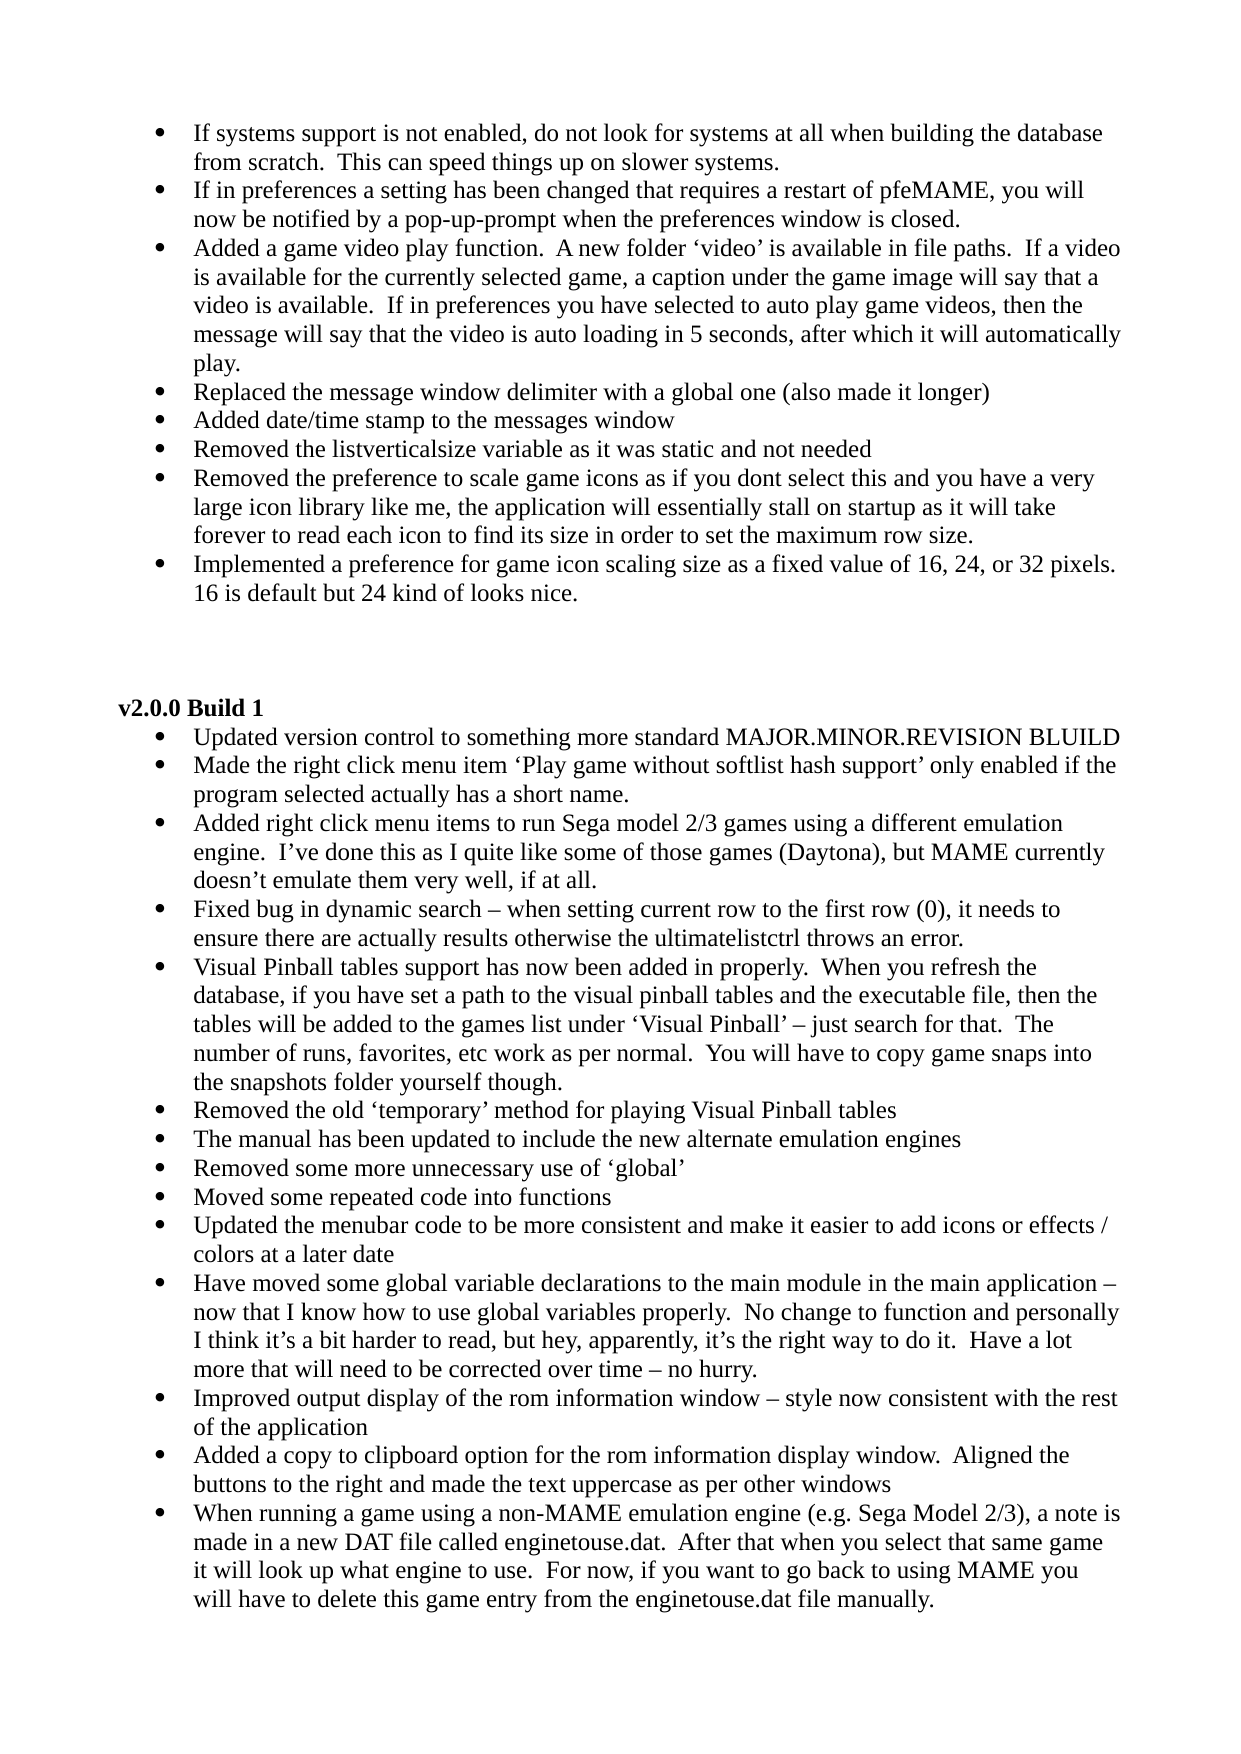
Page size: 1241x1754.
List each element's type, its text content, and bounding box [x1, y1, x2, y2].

list Added a copy to clipboard option for the rom information display window. Aligned the buttons to the right and made the text uppercase as per other windows [156, 1441, 1122, 1498]
list If in preferences a setting has been changed that requires a restart of pfeMAME, you will now be notified by a pop-up-prompt when the preferences window is closed. [156, 176, 1122, 233]
list The manual has been updated to include the new alternate emulation engines [156, 1124, 1122, 1153]
list Visual Pinball tables support has now been added in properly. When you refresh the database, if you have set a path to the visual pinball tables and the executable file, then the tables will be added to the games list under ‘Visual Pinball’ – just search for that. The number of runs, favorites, etc work as per normal. You will have to copy game snaps into the snapshots folder yourself though. [156, 952, 1122, 1096]
list Added date/time stamp to the messages window [156, 406, 1122, 434]
list Added right click menu items to run Sega model 2/3 games using a different emulation engine. I’ve done this as I quite like some of those games (Daytona), but MAME currently doesn’t emulate them very well, if at all. [156, 808, 1122, 894]
list Removed the listverticalsize variable as it was static and not needed [156, 434, 1122, 463]
list Implemented a preference for game icon scaling size as a fixed value of 16, 24, or 32 pixels. 16 is default but 24 kind of looks nice. [156, 549, 1122, 607]
list Replaced the message window delimiter with a global one (also made it longer) [156, 377, 1122, 406]
list Improved output display of the rom information window – style now consistent with the rest of the application [156, 1383, 1122, 1441]
list When running a game using a non-MAME emulation engine (e.g. Sega Model 2/3), a note is made in a new DAT file called enginetouse.dat. After that when you select that same game it will look up what engine to use. For now, if you want to go back to using MAME you will have to delete this game entry from the enginetouse.dat file manually. [156, 1498, 1122, 1613]
text v2.0.0 Build 1 [118, 693, 1122, 722]
list Moved some repeated code into functions [156, 1182, 1122, 1211]
list If systems support is not enabled, do not look for systems at all when building the database from scratch. This can speed things up on slower systems. [156, 118, 1122, 176]
list Added a game video play function. A new folder ‘video’ is available in file paths. If a video is available for the currently selected game, a caption under the game image will say that a video is available. If in preferences you have selected to auto play game videos, then the message will say that the video is auto loading in 5 seconds, after which it will automatically play. [156, 233, 1122, 377]
list Removed the old ‘temporary’ method for playing Visual Pinball tables [156, 1096, 1122, 1124]
list Updated the menubar code to be more consistent and make it easier to add icons or effects / colors at a later date [156, 1211, 1122, 1268]
list Removed some more unnecessary use of ‘global’ [156, 1153, 1122, 1182]
list Updated version control to something more standard MAJOR.MINOR.REVISION BLUILD [156, 722, 1122, 751]
list Fixed bug in dynamic search – when setting current row to the first row (0), it needs to ensure there are actually results otherwise the ultimatelistctrl throws an error. [156, 894, 1122, 952]
list Removed the preference to scale game icons as if you dont select this and you have a very large icon library like me, the application will essentially stall on startup as it will take forever to read each icon to find its size in order to set the maximum row size. [156, 463, 1122, 549]
list Made the right click menu item ‘Play game without softlist hash support’ only enabled if the program selected actually has a short name. [156, 751, 1122, 808]
list Have moved some global variable declarations to the main module in the main application – now that I know how to use global variables properly. No change to function and personally I think it’s a bit harder to read, but hey, apparently, it’s the right way to do it. Have a lot more that will need to be corrected over time – no hurry. [156, 1268, 1122, 1383]
